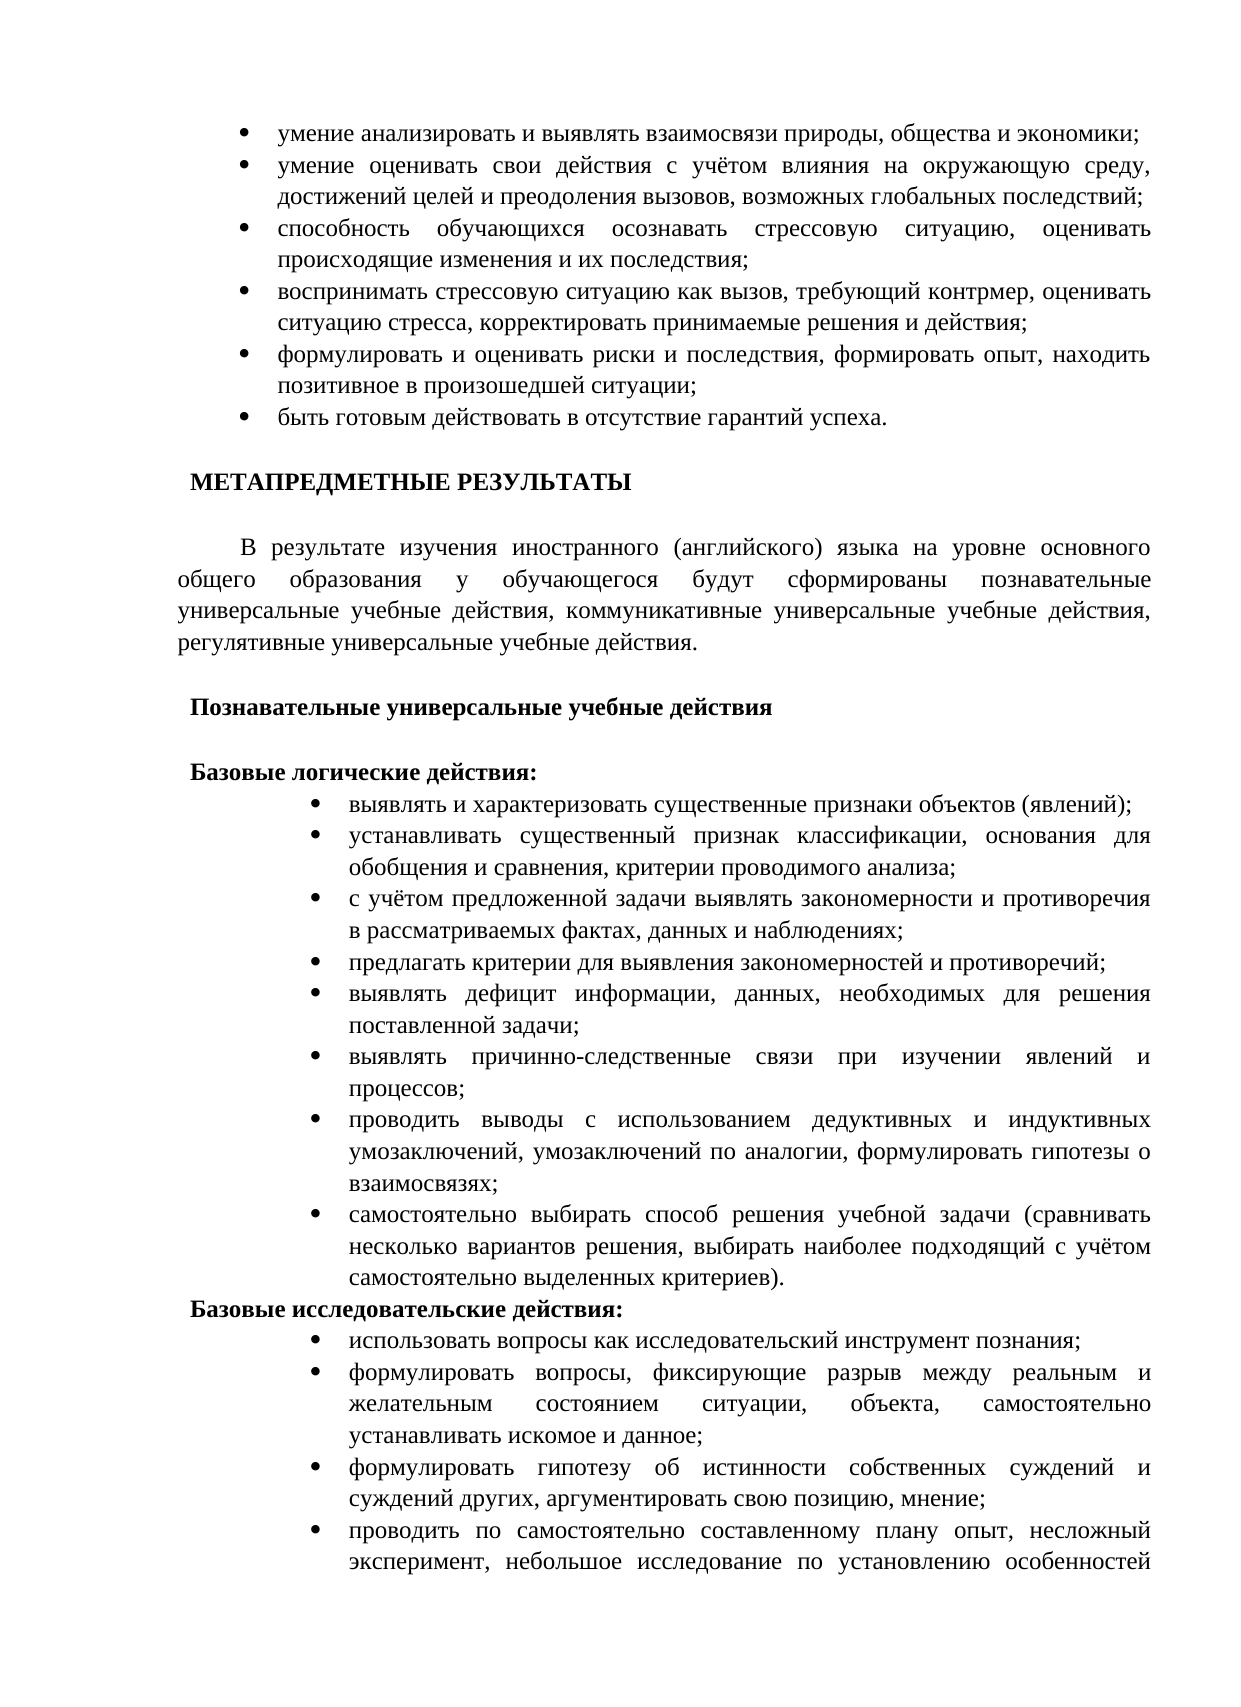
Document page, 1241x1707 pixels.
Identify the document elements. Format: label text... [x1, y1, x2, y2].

list формулировать и оценивать риски и последствия, формировать опыт, находить позитивное в произошедшей ситуации; [240, 339, 1152, 399]
list использовать вопросы как исследовательский инструмент познания; [311, 1325, 1152, 1354]
list с учётом предложенной задачи выявлять закономерности и противоречия в рассматриваемых фактах, данных и наблюдениях; [311, 883, 1152, 944]
list устанавливать существенный признак классификации, основания для обобщения и сравнения, критерии проводимого анализа; [311, 820, 1152, 881]
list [311, 1515, 1152, 1575]
list проводить выводы с использованием дедуктивных и индуктивных умозаключений, умозаключений по аналогии, формулировать гипотезы о взаимосвязях; [311, 1104, 1152, 1196]
list быть готовым действовать в отсутствие гарантий успеха. [240, 402, 1152, 431]
text В результате изучения иностранного (английского) языка на уровне основного общего образования у обучающегося будут сформированы познавательные универсальные учебные действия, коммуникативные универсальные учебные действия, регулятивные универсальные учебные действия. [177, 532, 1152, 656]
list формулировать гипотезу об истинности собственных суждений и суждений других, аргументировать свою позицию, мнение; [311, 1452, 1152, 1512]
list предлагать критерии для выявления закономерностей и противоречий; [311, 947, 1152, 975]
text Познавательные универсальные учебные действия [190, 692, 1152, 721]
list самостоятельно выбирать способ решения учебной задачи (сравнивать несколько вариантов решения, выбирать наиболее подходящий с учётом самостоятельно выделенных критериев). [311, 1199, 1152, 1291]
text Базовые логические действия: [190, 757, 1152, 786]
list формулировать вопросы, фиксирующие разрыв между реальным и желательным состоянием ситуации, объекта, самостоятельно устанавливать искомое и данное; [311, 1357, 1152, 1449]
text Базовые исследовательские действия: [190, 1294, 1152, 1323]
list выявлять дефицит информации, данных, необходимых для решения поставленной задачи; [311, 978, 1152, 1038]
list выявлять и характеризовать существенные признаки объектов (явлений); [311, 789, 1152, 818]
list способность обучающихся осознавать стрессовую ситуацию, оценивать происходящие изменения и их последствия; [240, 213, 1152, 273]
list выявлять причинно-следственные связи при изучении явлений и процессов; [311, 1041, 1152, 1102]
list умение анализировать и выявлять взаимосвязи природы, общества и экономики; [240, 118, 1152, 147]
list умение оценивать свои действия с учётом влияния на окружающую среду, достижений целей и преодоления вызовов, возможных глобальных последствий; [240, 150, 1152, 210]
text МЕТАПРЕДМЕТНЫЕ РЕЗУЛЬТАТЫ [190, 467, 1152, 496]
list воспринимать стрессовую ситуацию как вызов, требующий контрмер, оценивать ситуацию стресса, корректировать принимаемые решения и действия; [240, 276, 1152, 336]
